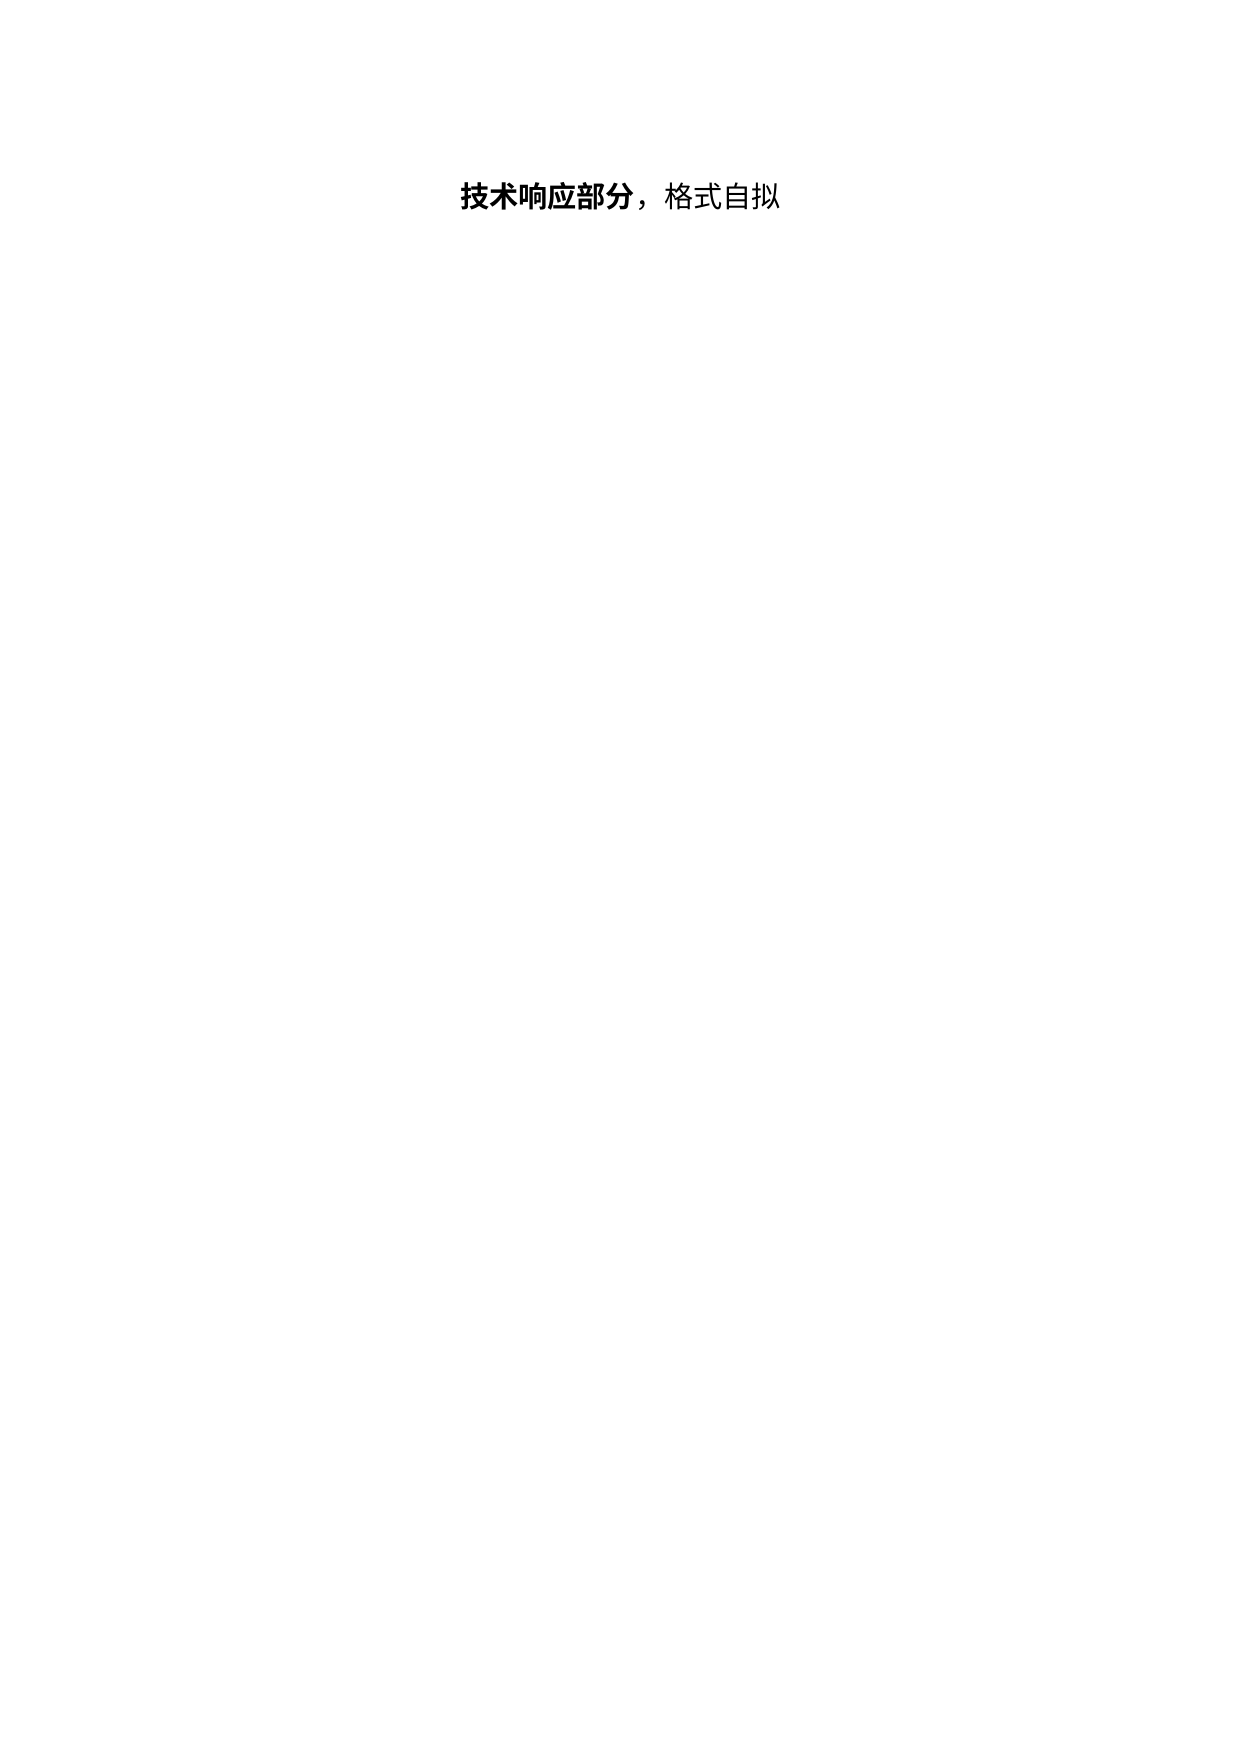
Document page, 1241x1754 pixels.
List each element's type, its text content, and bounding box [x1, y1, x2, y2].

text 技术响应部分，格式自拟 [187, 162, 1053, 227]
